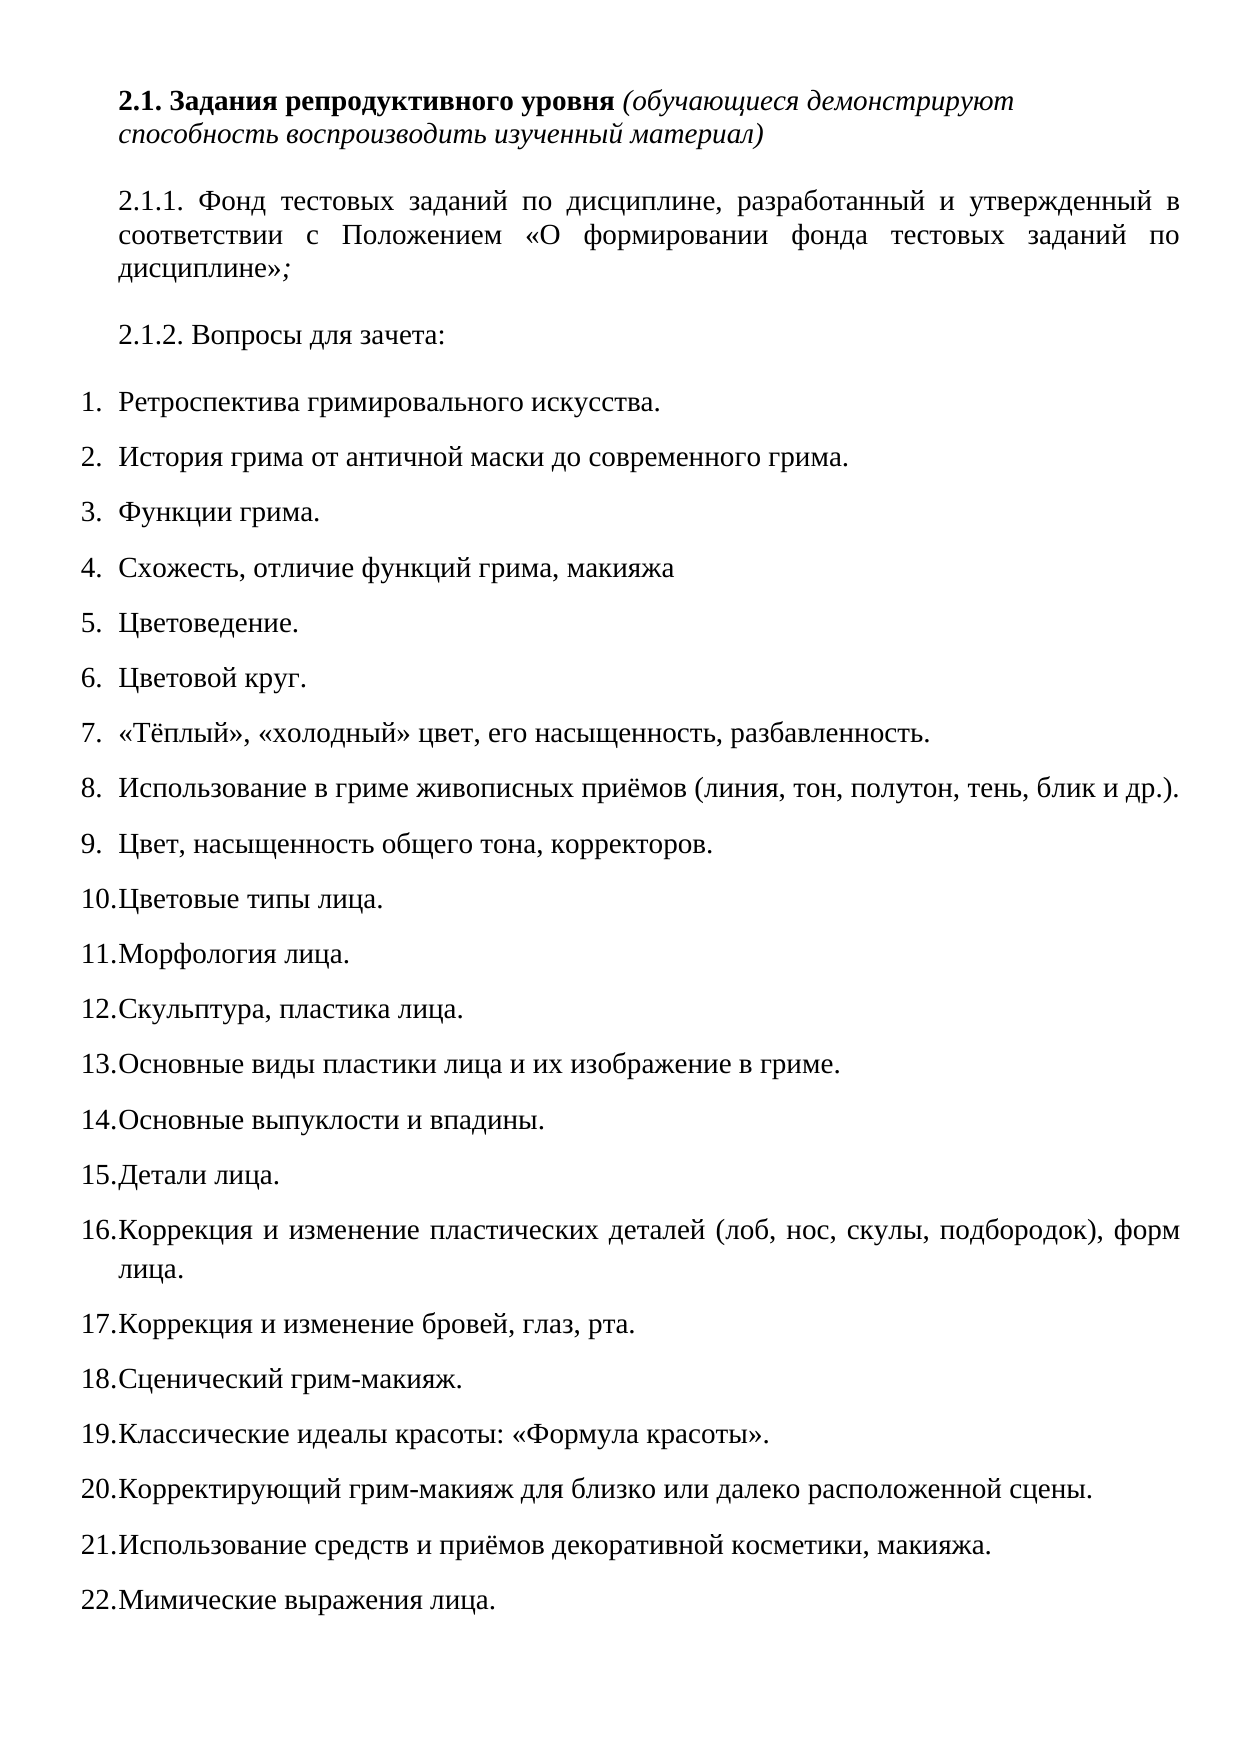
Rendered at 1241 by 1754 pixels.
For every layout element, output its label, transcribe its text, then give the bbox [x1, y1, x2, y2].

list Классические идеалы красоты: «Формула красоты». [81, 1416, 1181, 1450]
list «Тёплый», «холодный» цвет, его насыщенность, разбавленность. [81, 715, 1181, 749]
list Сценический грим-макияж. [81, 1361, 1181, 1395]
list Ретроспектива гримировального искусства. [81, 384, 1181, 418]
list Морфология лица. [81, 936, 1181, 970]
text 2.1. Задания репродуктивного уровня (обучающиеся демонстрируют способность воспроизводить изученный материал) [118, 83, 1181, 150]
list Скульптура, пластика лица. [81, 991, 1181, 1025]
list Цветоведение. [81, 605, 1181, 638]
list Цветовые типы лица. [81, 881, 1181, 914]
text 2.1.2. Вопросы для зачета: [118, 317, 1181, 351]
list Использование в гриме живописных приёмов (линия, тон, полутон, тень, блик и др.). [81, 771, 1181, 804]
list Коррекция и изменение бровей, глаз, рта. [81, 1306, 1181, 1339]
list Корректирующий грим-макияж для близко или далеко расположенной сцены. [81, 1472, 1181, 1505]
list Цветовой круг. [81, 660, 1181, 694]
list Детали лица. [81, 1157, 1181, 1191]
list Функции грима. [81, 494, 1181, 528]
list Основные виды пластики лица и их изображение в гриме. [81, 1047, 1181, 1080]
text 2.1.1. Фонд тестовых заданий по дисциплине, разработанный и утвержденный в соответствии с Положением «О формировании фонда тестовых заданий по дисциплине»; [118, 183, 1181, 284]
list История грима от античной маски до современного грима. [81, 439, 1181, 473]
list Коррекция и изменение пластических деталей (лоб, нос, скулы, подбородок), форм лица. [81, 1212, 1181, 1284]
list Использование средств и приёмов декоративной косметики, макияжа. [81, 1527, 1181, 1560]
list Цвет, насыщенность общего тона, корректоров. [81, 826, 1181, 859]
list Схожесть, отличие функций грима, макияжа [81, 550, 1181, 583]
list Мимические выражения лица. [81, 1582, 1181, 1616]
list Основные выпуклости и впадины. [81, 1102, 1181, 1135]
